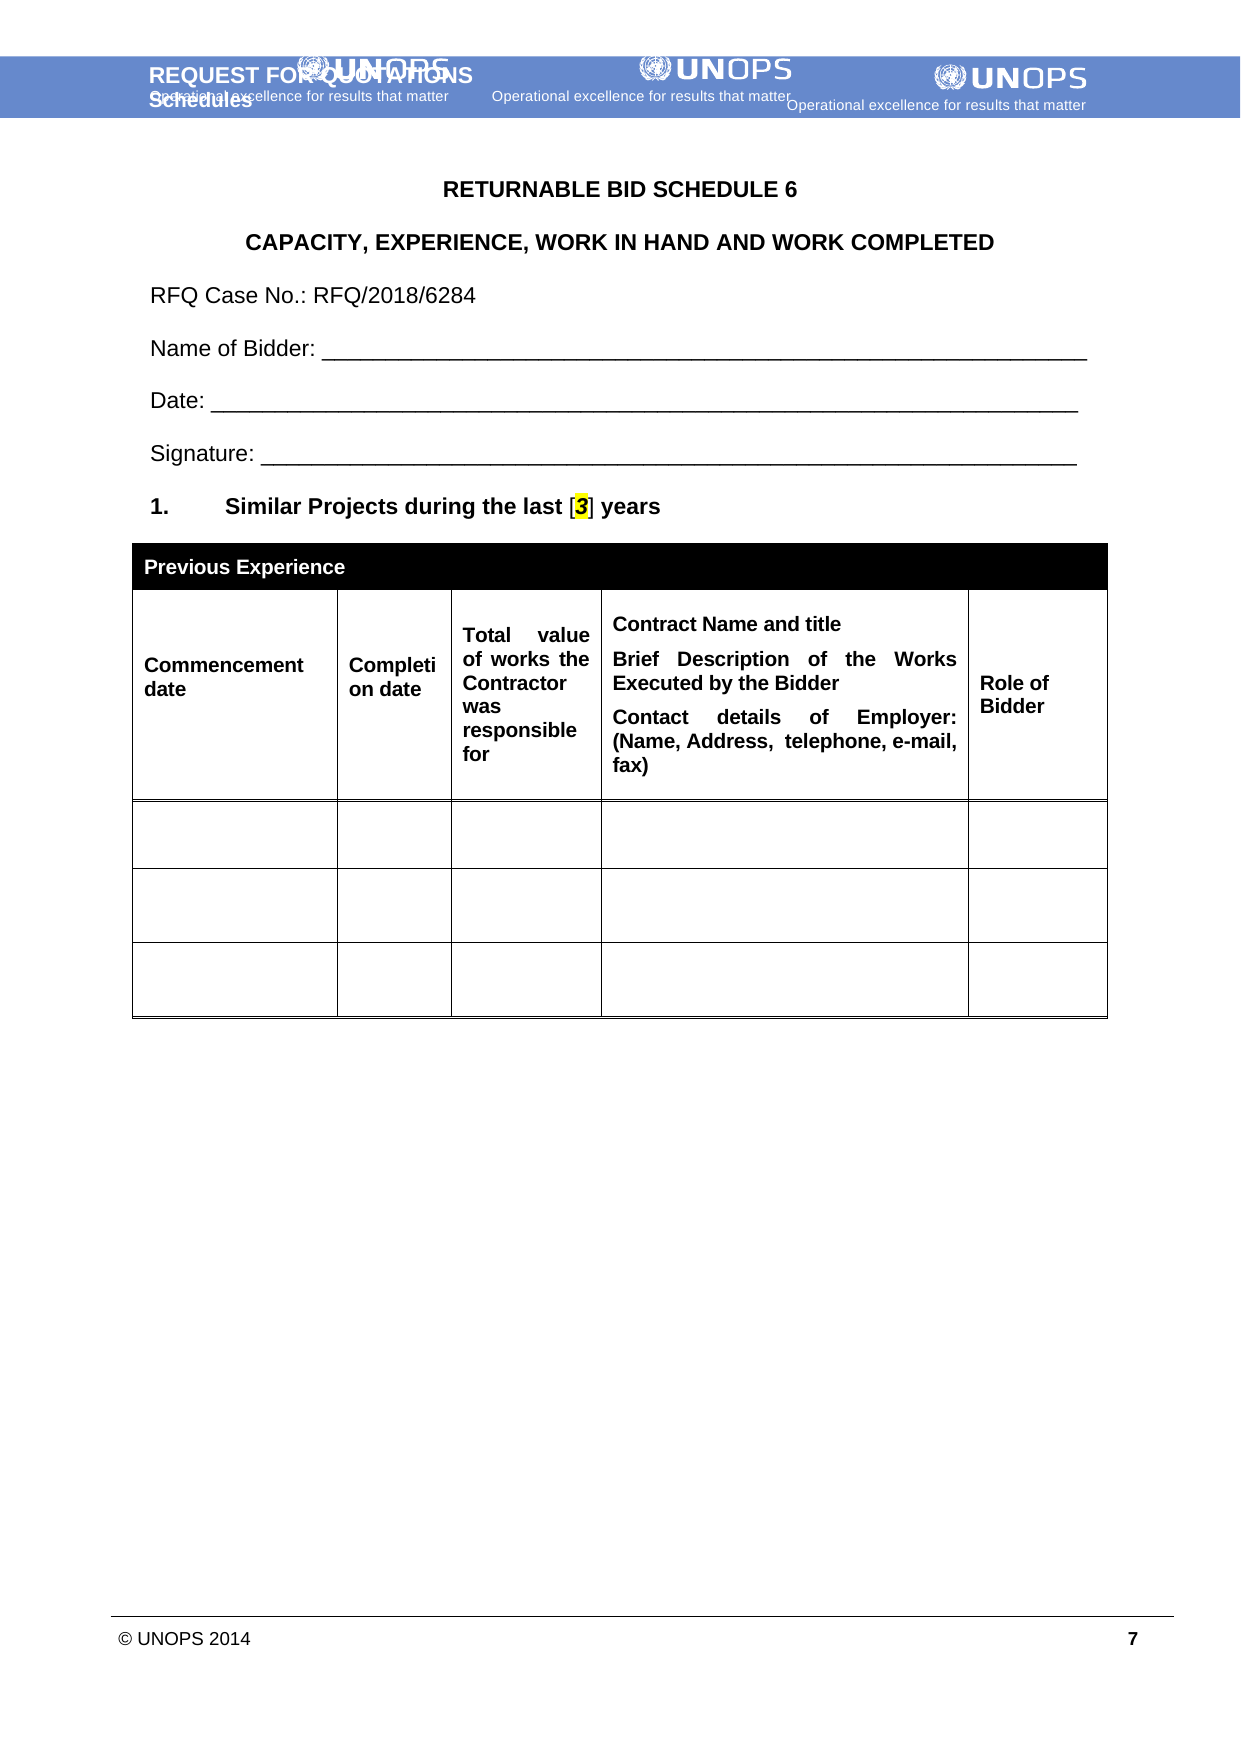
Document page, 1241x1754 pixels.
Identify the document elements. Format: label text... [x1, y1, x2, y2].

table_cell [133, 943, 337, 1016]
table_cell [338, 943, 451, 1016]
table_cell [969, 943, 1107, 1016]
text Name of Bidder: ____________________________________________________________ [150, 334, 1090, 361]
table_cell [969, 802, 1107, 868]
table_cell [602, 802, 968, 868]
table_cell [452, 869, 601, 942]
list Similar Projects during the last [3] years [150, 493, 575, 519]
table_cell [452, 943, 601, 1016]
table_cell [133, 802, 337, 868]
text Returnable Bid Schedule 6 [150, 176, 1090, 203]
table_cell [338, 869, 451, 942]
table_cell [452, 802, 601, 868]
table_cell [338, 802, 451, 868]
table_header Previous Experience [133, 544, 1107, 589]
table_cell Total value of works the Contractor was responsible for [452, 590, 601, 799]
list Similar Projects during the last [3] years [588, 493, 1090, 519]
table_cell [133, 869, 337, 942]
table_cell [969, 869, 1107, 942]
text Date: ____________________________________________________________________ [150, 387, 1090, 413]
table_cell Commencement date [133, 590, 337, 799]
table_cell Completion date [338, 590, 451, 799]
table_cell [602, 943, 968, 1016]
table_cell Contract Name and title Brief Description of the Works Executed by the Bidder Contact details of Employer: (Name, Address, telephone, e-mail, fax) [602, 590, 968, 799]
table_cell [602, 869, 968, 942]
text Capacity, Experience, Work In Hand And Work Completed [150, 229, 1090, 255]
text RFQ Case No.: RFQ/2018/6284 [150, 282, 1090, 308]
text Signature: ________________________________________________________________ [150, 440, 1090, 466]
table_cell Role of Bidder [969, 590, 1107, 799]
